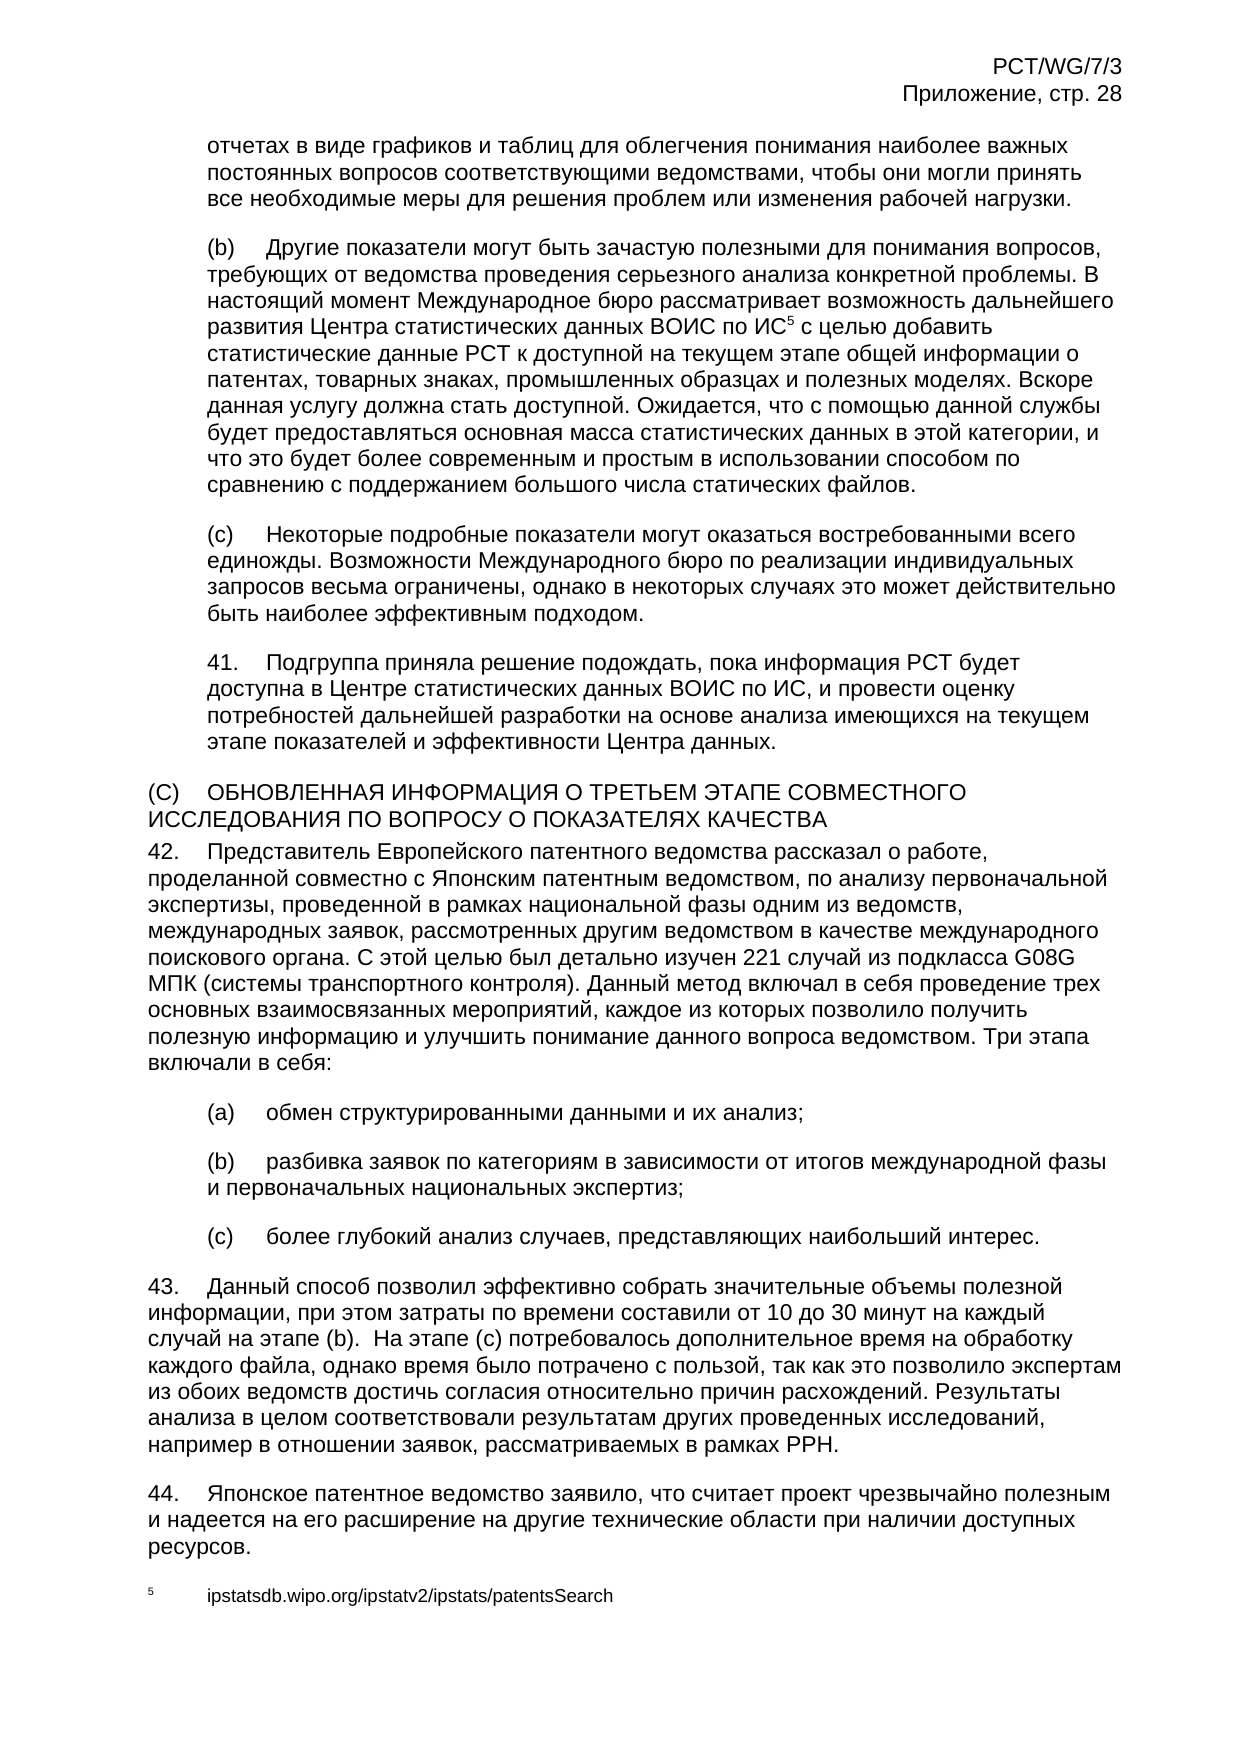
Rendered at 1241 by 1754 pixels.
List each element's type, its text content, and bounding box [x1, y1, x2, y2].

list Представитель Европейского патентного ведомства рассказал о работе, проделанной совместно с Японским патентным ведомством, по анализу первоначальной экспертизы, проведенной в рамках национальной фазы одним из ведомств, международных заявок, рассмотренных другим ведомством в качестве международного поискового органа. С этой целью был детально изучен 221 случай из подкласса G08G МПК (системы транспортного контроля). Данный метод включал в себя проведение трех основных взаимосвязанных мероприятий, каждое из которых позволило получить полезную информацию и улучшить понимание данного вопроса ведомством. Три этапа включали в себя: [148, 838, 1122, 1076]
list Японское патентное ведомство заявило, что считает проект чрезвычайно полезным и надеется на его расширение на другие технические области при наличии доступных ресурсов. [148, 1480, 1122, 1559]
list разбивка заявок по категориям в зависимости от итогов международной фазы и первоначальных национальных экспертиз; [207, 1148, 1122, 1200]
list отчетах в виде графиков и таблиц для облегчения понимания наиболее важных постоянных вопросов соответствующими ведомствами, чтобы они могли принять все необходимые меры для решения проблем или изменения рабочей нагрузки. [207, 132, 1122, 211]
list Подгруппа приняла решение подождать, пока информация РСТ будет доступна в Центре статистических данных ВОИС по ИС, и провести оценку потребностей дальнейшей разработки на основе анализа имеющихся на текущем этапе показателей и эффективности Центра данных. [207, 649, 1122, 754]
subtitle (c) обновленная информация о третьем этапе совместного исследования по вопросу о показателях качества [148, 779, 1122, 832]
list Другие показатели могут быть зачастую полезными для понимания вопросов, требующих от ведомства проведения серьезного анализа конкретной проблемы. В настоящий момент Международное бюро рассматривает возможность дальнейшего развития Центра статистических данных ВОИС по ИС с целью добавить статистические данные РСТ к доступной на текущем этапе общей информации о патентах, товарных знаках, промышленных образцах и полезных моделях. Вскоре данная услугу должна стать доступной. Ожидается, что с помощью данной службы будет предоставляться основная масса статистических данных в этой категории, и что это будет более современным и простым в использовании способом по сравнению с поддержанием большого числа статических файлов. [207, 234, 1122, 498]
list Некоторые подробные показатели могут оказаться востребованными всего единожды. Возможности Международного бюро по реализации индивидуальных запросов весьма ограничены, однако в некоторых случаях это может действительно быть наиболее эффективным подходом. [207, 521, 1122, 626]
list обмен структурированными данными и их анализ; [207, 1098, 1122, 1125]
list более глубокий анализ случаев, представляющих наибольший интерес. [207, 1223, 1122, 1250]
list Данный способ позволил эффективно собрать значительные объемы полезной информации, при этом затраты по времени составили от 10 до 30 минут на каждый случай на этапе (b). На этапе (c) потребовалось дополнительное время на обработку каждого файла, однако время было потрачено с пользой, так как это позволило экспертам из обоих ведомств достичь согласия относительно причин расхождений. Результаты анализа в целом соответствовали результатам других проведенных исследований, например в отношении заявок, рассматриваемых в рамках РРН. [148, 1273, 1122, 1457]
